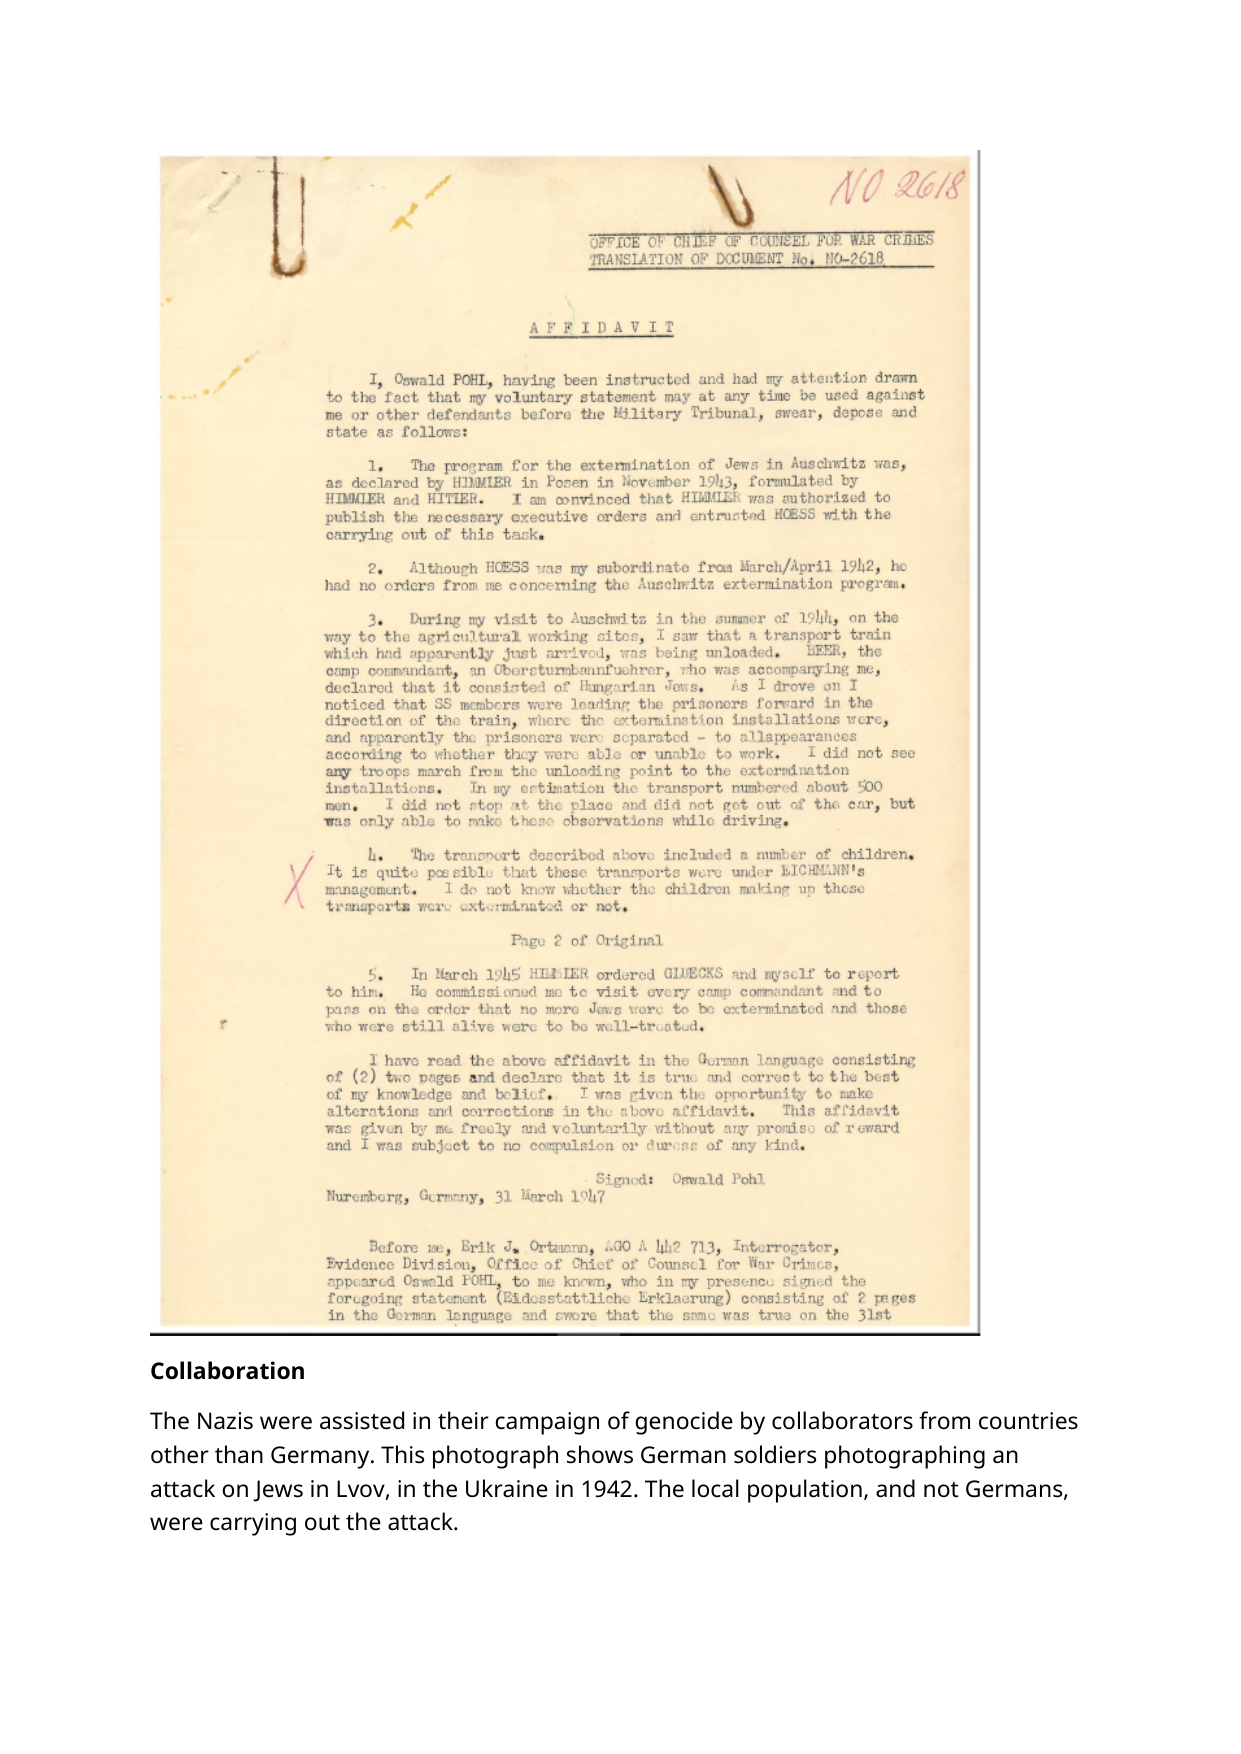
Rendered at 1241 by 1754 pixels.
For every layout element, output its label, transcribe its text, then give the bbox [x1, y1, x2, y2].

picture [150, 150, 981, 1336]
text Collaboration [150, 1355, 1090, 1386]
text The Nazis were assisted in their campaign of genocide by collaborators from countries other than Germany. This photograph shows German soldiers photographing an attack on Jews in Lvov, in the Ukraine in 1942. The local population, and not Germans, were carrying out the attack. [150, 1405, 1090, 1538]
